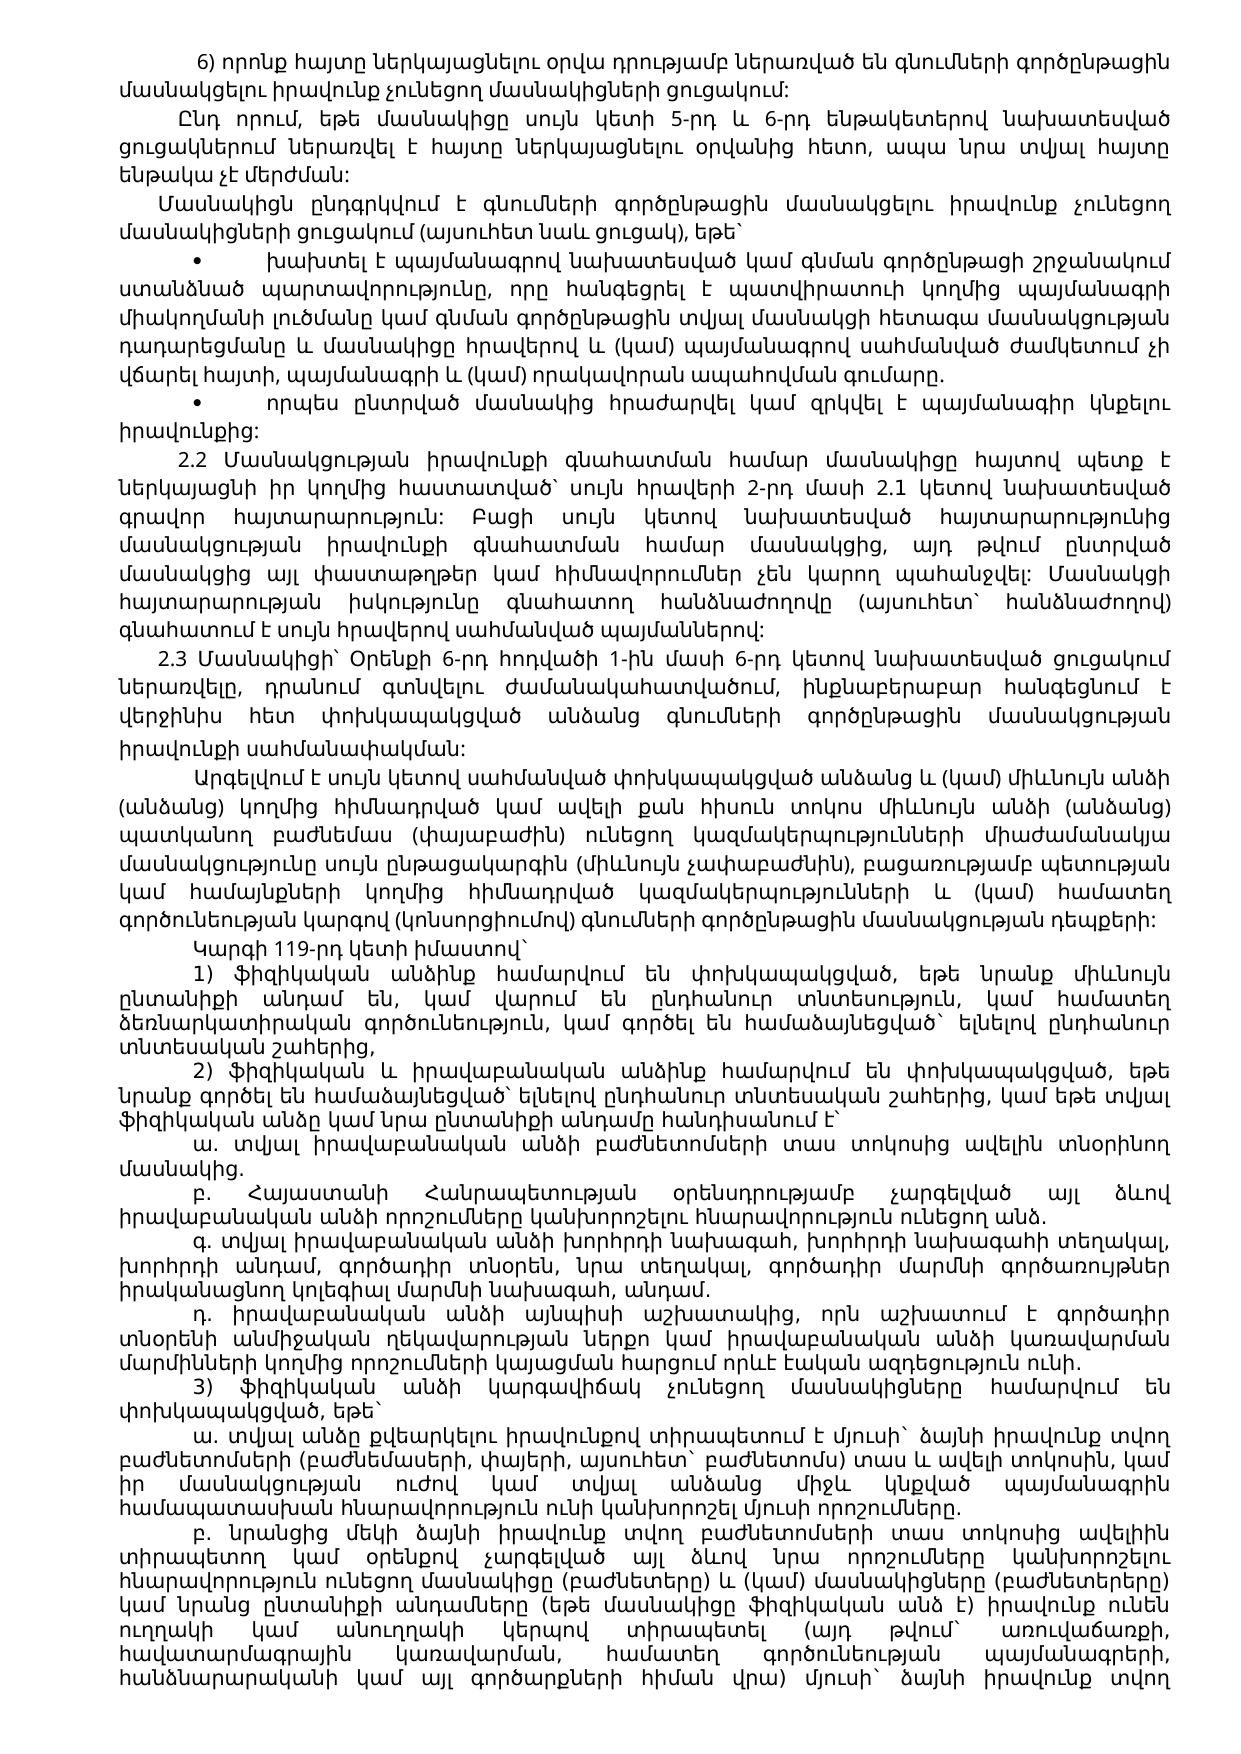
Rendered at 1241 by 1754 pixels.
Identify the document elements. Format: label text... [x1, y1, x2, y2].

text 1) ֆիզիկական անձինք համարվում են փոխկապակցված, եթե նրանք միևնույն ընտանիքի անդամ են, կամ վարում են ընդհանուր տնտեսություն, կամ համատեղ ձեռնարկատիրական գործունեություն, կամ գործել են համաձայնեցված` ելնելով ընդհանուր տնտեսական շահերից, [118, 962, 1171, 1059]
text 6) որոնք հայտը ներկայացնելու օրվա դրությամբ ներառված են գնումների գործընթացին մասնակցելու իրավունք չունեցող մասնակիցների ցուցակում: [118, 47, 1171, 104]
text բ. Հայաստանի Հանրապետության օրենսդրությամբ չարգելված այլ ձևով իրավաբանական անձի որոշումները կանխորոշելու հնարավորություն ունեցող անձ. [118, 1181, 1171, 1229]
text դ. իրավաբանական անձի այնպիսի աշխատակից, որն աշխատում է գործադիր տնօրենի անմիջական ղեկավարության ներքո կամ իրավաբանական անձի կառավարման մարմինների կողմից որոշումների կայացման հարցում որևէ էական ազդեցություն ունի. [118, 1302, 1171, 1375]
text Մասնակիցն ընդգրկվում է գնումների գործընթացին մասնակցելու իրավունք չունեցող մասնակիցների ցուցակում (այսուհետ նաև ցուցակ), եթե` [118, 189, 1171, 246]
text 3) ֆիզիկական անձի կարգավիճակ չունեցող մասնակիցները համարվում են փոխկապակցված, եթե` [118, 1375, 1171, 1424]
text Կարգի 119-րդ կետի իմաստով` [118, 934, 1171, 962]
text 2.2 Մասնակցության իրավունքի գնահատման համար մասնակիցը հայտով պետք է ներկայացնի իր կողմից հաստատված` սույն հրավերի 2-րդ մասի 2.1 կետով նախատեսված գրավոր հայտարարություն: Բացի սույն կետով նախատեսված հայտարարությունից մասնակցության իրավունքի գնահատման համար մասնակցից, այդ թվում ընտրված մասնակցից այլ փաստաթղթեր կամ հիմնավորումներ չեն կարող պահանջվել: Մասնակցի հայտարարության իսկությունը գնահատող հանձնաժողովը (այսուհետ` հանձնաժողով) գնահատում է սույն հրավերով սահմանված պայմաններով: [118, 445, 1171, 644]
text գ. տվյալ իրավաբանական անձի խորհրդի նախագահ, խորհրդի նախագահի տեղակալ, խորհրդի անդամ, գործադիր տնօրեն, նրա տեղակալ, գործադիր մարմնի գործառույթներ իրականացնող կոլեգիալ մարմնի նախագահ, անդամ. [118, 1229, 1171, 1302]
text Արգելվում է սույն կետով սահմանված փոխկապակցված անձանց և (կամ) միևնույն անձի (անձանց) կողմից հիմնադրված կամ ավելի քան հիսուն տոկոս միևնույն անձի (անձանց) պատկանող բաժնեմաս (փայաբաժին) ունեցող կազմակերպությունների միաժամանակյա մասնակցությունը սույն ընթացակարգին (միևնույն չափաբաժնին), բացառությամբ պետության կամ համայնքների կողմից հիմնադրված կազմակերպությունների և (կամ) համատեղ գործունեության կարգով (կոնսորցիումով) գնումների գործընթացին մասնակցության դեպքերի: [118, 763, 1171, 934]
text ա. տվյալ անձը քվեարկելու իրավունքով տիրապետում է մյուսի` ձայնի իրավունք տվող բաժնետոմսերի (բաժնեմասերի, փայերի, այսուհետ` բաժնետոմս) տաս և ավելի տոկոսին, կամ իր մասնակցության ուժով կամ տվյալ անձանց միջև կնքված պայմանագրին համապատասխան հնարավորություն ունի կանխորոշել մյուսի որոշումները. [118, 1424, 1171, 1521]
text 2) ֆիզիկական և իրավաբանական անձինք համարվում են փոխկապակցված, եթե նրանք գործել են համաձայնեցված՝ ելնելով ընդհանուր տնտեսական շահերից, կամ եթե տվյալ ֆիզիկական անձը կամ նրա ընտանիքի անդամը հանդիսանում է՝ [118, 1059, 1171, 1132]
list որպես ընտրված մասնակից հրաժարվել կամ զրկվել է պայմանագիր կնքելու իրավունքից: [118, 388, 1171, 445]
list խախտել է պայմանագրով նախատեսված կամ գնման գործընթացի շրջանակում ստանձնած պարտավորությունը, որը հանգեցրել է պատվիրատուի կողմից պայմանագրի միակողմանի լուծմանը կամ գնման գործընթացին տվյալ մասնակցի հետագա մասնակցության դադարեցմանը և մասնակիցը հրավերով և (կամ) պայմանագրով սահմանված ժամկետում չի վճարել հայտի, պայմանագրի և (կամ) որակավորան ապահովման գումարը. [118, 246, 1171, 388]
text Ընդ որում, եթե մասնակիցը սույն կետի 5-րդ և 6-րդ ենթակետերով նախատեսված ցուցակներում ներառվել է հայտը ներկայացնելու օրվանից հետո, ապա նրա տվյալ հայտը ենթակա չէ մերժման: [118, 104, 1171, 189]
text ա. տվյալ իրավաբանական անձի բաժնետոմսերի տաս տոկոսից ավելին տնօրինող մասնակից. [118, 1132, 1171, 1181]
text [118, 1521, 1171, 1691]
text 2.3 Մասնակիցի՝ Օրենքի 6-րդ հոդվածի 1-ին մասի 6-րդ կետով նախատեսված ցուցակում ներառվելը, դրանում գտնվելու ժամանակահատվածում, ինքնաբերաբար հանգեցնում է վերջինիս հետ փոխկապակցված անձանց գնումների գործընթացին մասնակցության իրավունքի սահմանափակման: [118, 644, 1171, 763]
